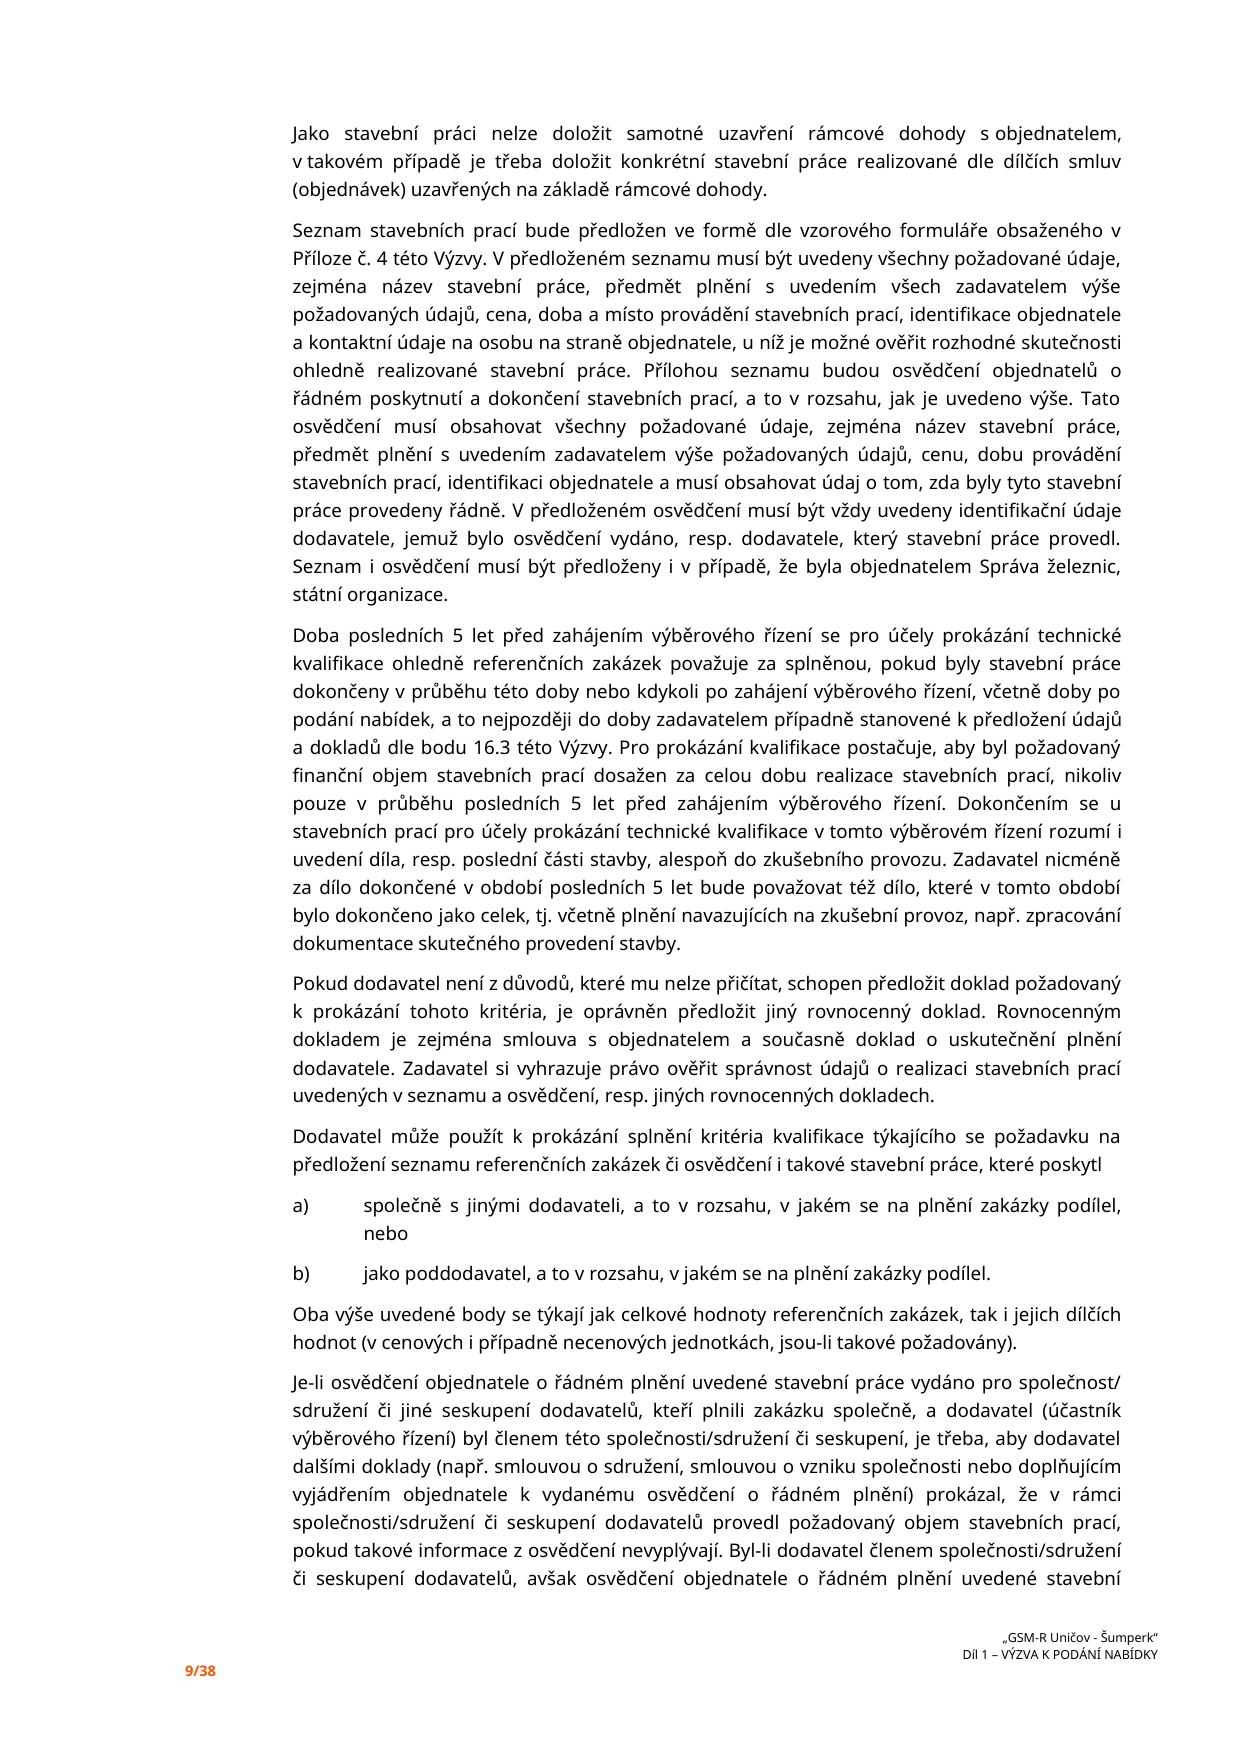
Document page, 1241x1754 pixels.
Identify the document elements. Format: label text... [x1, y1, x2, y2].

text Jako stavební práci nelze doložit samotné uzavření rámcové dohody s objednatelem, v takovém případě je třeba doložit konkrétní stavební práce realizované dle dílčích smluv (objednávek) uzavřených na základě rámcové dohody. [292, 121, 1122, 202]
text b) jako poddodavatel, a to v rozsahu, v jakém se na plnění zakázky podílel. [292, 1260, 1122, 1286]
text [292, 1369, 1122, 1591]
text Doba posledních 5 let před zahájením výběrového řízení se pro účely prokázání technické kvalifikace ohledně referenčních zakázek považuje za splněnou, pokud byly stavební práce dokončeny v průběhu této doby nebo kdykoli po zahájení výběrového řízení, včetně doby po podání nabídek, a to nejpozději do doby zadavatelem případně stanovené k předložení údajů a dokladů dle bodu 16.3 této Výzvy. Pro prokázání kvalifikace postačuje, aby byl požadovaný finanční objem stavebních prací dosažen za celou dobu realizace stavebních prací, nikoliv pouze v průběhu posledních 5 let před zahájením výběrového řízení. Dokončením se u stavebních prací pro účely prokázání technické kvalifikace v tomto výběrovém řízení rozumí i uvedení díla, resp. poslední části stavby, alespoň do zkušebního provozu. Zadavatel nicméně za dílo dokončené v období posledních 5 let bude považovat též dílo, které v tomto období bylo dokončeno jako celek, tj. včetně plnění navazujících na zkušební provoz, např. zpracování dokumentace skutečného provedení stavby. [292, 622, 1122, 956]
text Pokud dodavatel není z důvodů, které mu nelze přičítat, schopen předložit doklad požadovaný k prokázání tohoto kritéria, je oprávněn předložit jiný rovnocenný doklad. Rovnocenným dokladem je zejména smlouva s objednatelem a současně doklad o uskutečnění plnění dodavatele. Zadavatel si vyhrazuje právo ověřit správnost údajů o realizaci stavebních prací uvedených v seznamu a osvědčení, resp. jiných rovnocenných dokladech. [292, 971, 1122, 1108]
text Seznam stavebních prací bude předložen ve formě dle vzorového formuláře obsaženého v Příloze č. 4 této Výzvy. V předloženém seznamu musí být uvedeny všechny požadované údaje, zejména název stavební práce, předmět plnění s uvedením všech zadavatelem výše požadovaných údajů, cena, doba a místo provádění stavebních prací, identifikace objednatele a kontaktní údaje na osobu na straně objednatele, u níž je možné ověřit rozhodné skutečnosti ohledně realizované stavební práce. Přílohou seznamu budou osvědčení objednatelů o řádném poskytnutí a dokončení stavebních prací, a to v rozsahu, jak je uvedeno výše. Tato osvědčení musí obsahovat všechny požadované údaje, zejména název stavební práce, předmět plnění s uvedením zadavatelem výše požadovaných údajů, cenu, dobu provádění stavebních prací, identifikaci objednatele a musí obsahovat údaj o tom, zda byly tyto stavební práce provedeny řádně. V předloženém osvědčení musí být vždy uvedeny identifikační údaje dodavatele, jemuž bylo osvědčení vydáno, resp. dodavatele, který stavební práce provedl. Seznam i osvědčení musí být předloženy i v případě, že byla objednatelem Správa železnic, státní organizace. [292, 217, 1122, 607]
text Oba výše uvedené body se týkají jak celkové hodnoty referenčních zakázek, tak i jejich dílčích hodnot (v cenových i případně necenových jednotkách, jsou-li takové požadovány). [292, 1301, 1122, 1354]
text a) společně s jinými dodavateli, a to v rozsahu, v jakém se na plnění zakázky podílel, nebo [292, 1192, 1122, 1245]
text Dodavatel může použít k prokázání splnění kritéria kvalifikace týkajícího se požadavku na předložení seznamu referenčních zakázek či osvědčení i takové stavební práce, které poskytl [292, 1123, 1122, 1177]
